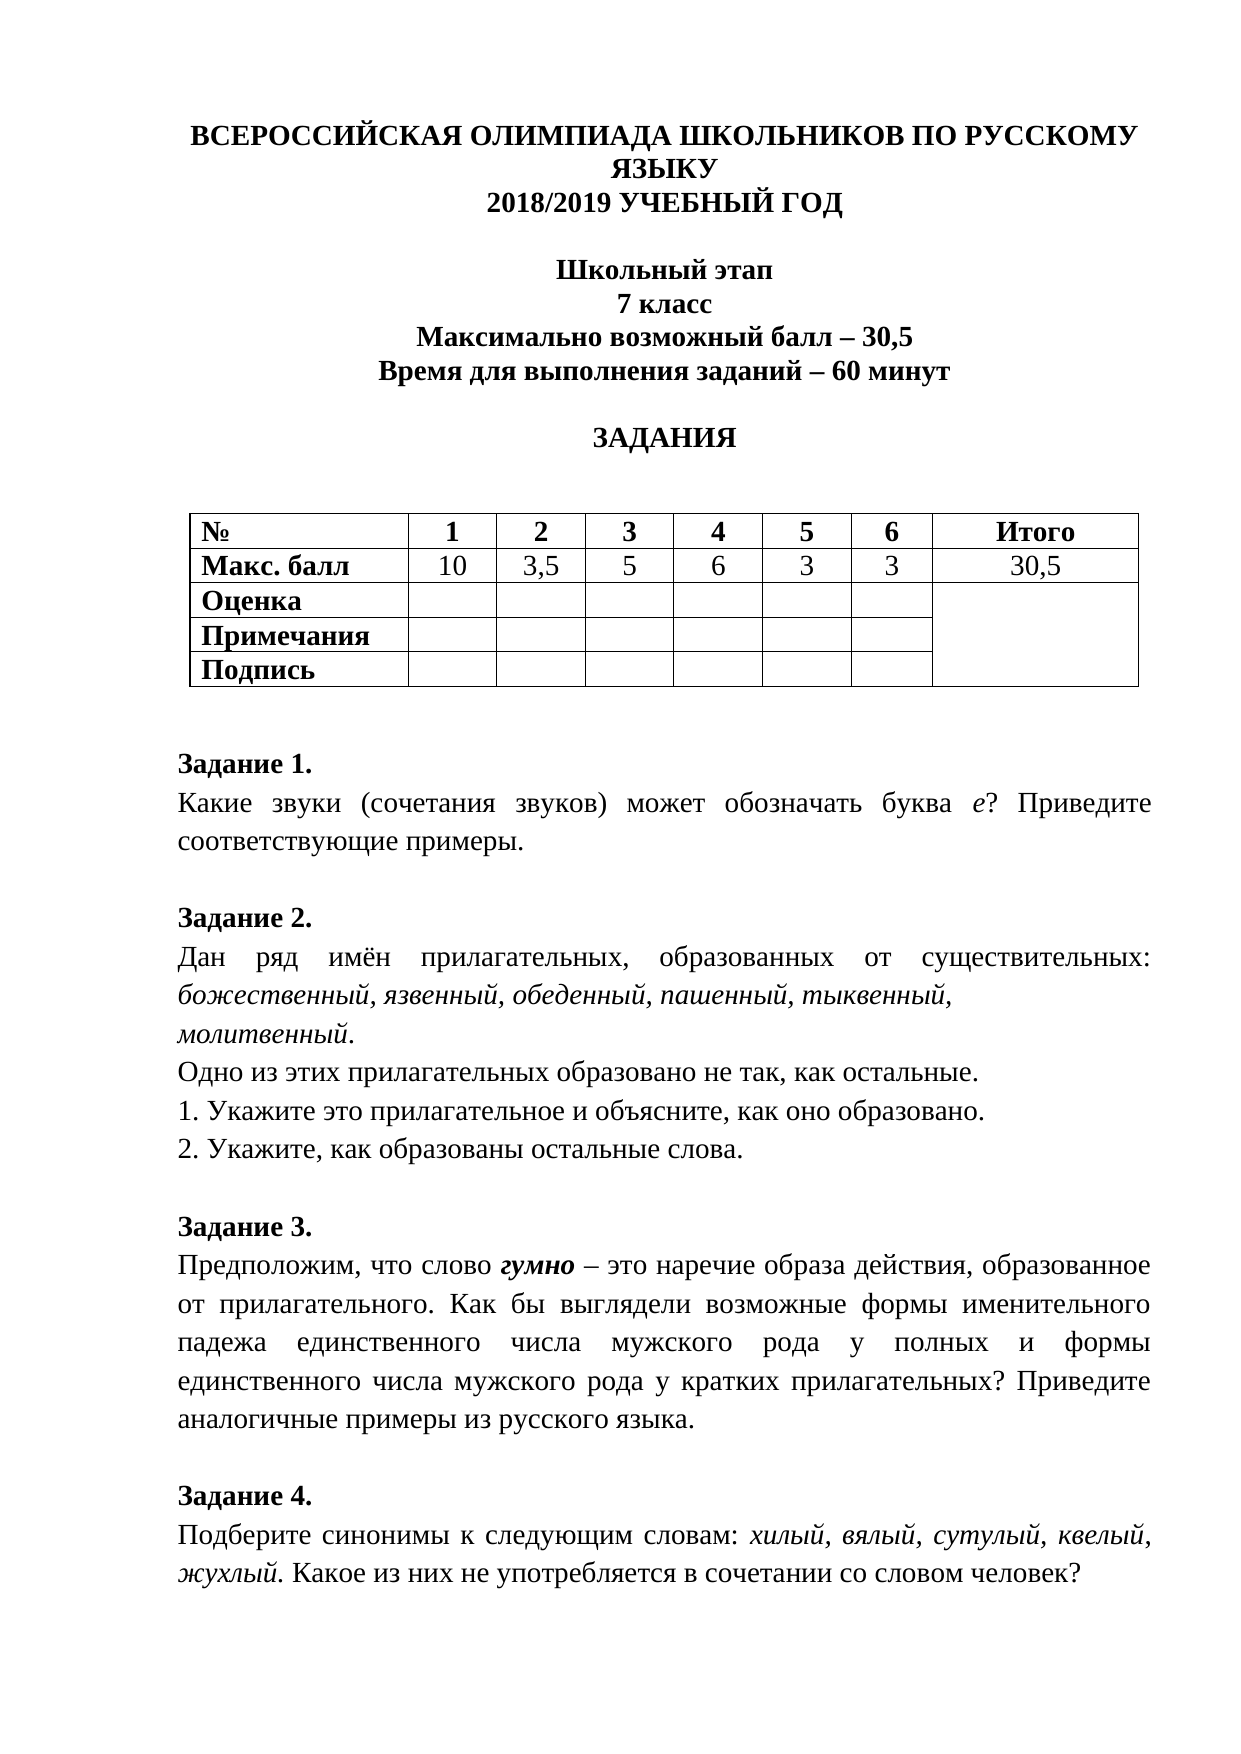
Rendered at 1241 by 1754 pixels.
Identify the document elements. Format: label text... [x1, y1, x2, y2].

table_cell [586, 618, 673, 651]
table_header 1 [409, 514, 496, 547]
table_cell [674, 652, 762, 686]
table_cell 3 [852, 549, 932, 582]
table_header 5 [763, 514, 851, 547]
text 1. Укажите это прилагательное и объясните, как оно образовано. [177, 1093, 1152, 1127]
table_cell [852, 618, 932, 651]
text 2018/2019 УЧЕБНЫЙ ГОД [177, 185, 1152, 219]
table_cell Примечания [191, 618, 408, 651]
text Время для выполнения заданий – 60 минут [177, 353, 1152, 386]
text Задание 3. [177, 1209, 1152, 1242]
table_cell 10 [409, 549, 496, 582]
table_cell [763, 583, 851, 617]
text Одно из этих прилагательных образовано не так, как остальные. [177, 1054, 1152, 1088]
text Дан ряд имён прилагательных, образованных от существительных: божественный, язвенный, обеденный, пашенный, тыквенный, [177, 939, 1152, 1011]
table_cell [674, 618, 762, 651]
text 2. Укажите, как образованы остальные слова. [177, 1132, 1152, 1165]
table_cell [852, 583, 932, 617]
table_cell [933, 583, 1138, 686]
table_cell [497, 652, 585, 686]
text молитвенный. [177, 1016, 1152, 1049]
text Школьный этап [177, 252, 1152, 286]
table_cell Макс. балл [191, 549, 408, 582]
table_cell [852, 652, 932, 686]
text Какие звуки (сочетания звуков) может обозначать буква е? Приведите соответствующие примеры. [177, 785, 1152, 857]
table_header 3 [586, 514, 673, 547]
table_cell [409, 618, 496, 651]
text Предположим, что слово гумно – это наречие образа действия, образованное от прилагательного. Как бы выглядели возможные формы именительного падежа единственного числа мужского рода у полных и формы единственного числа мужского рода у кратких прилагательных? Приведите аналогичные примеры из русского языка. [177, 1247, 1152, 1435]
text 7 класс [177, 286, 1152, 319]
table_cell 30,5 [933, 549, 1138, 582]
table_header 4 [674, 514, 762, 547]
text ВСЕРОССИЙСКАЯ ОЛИМПИАДА ШКОЛЬНИКОВ ПО РУССКОМУ ЯЗЫКУ [177, 118, 1152, 185]
table_cell 3,5 [497, 549, 585, 582]
text Задание 1. [177, 746, 1152, 780]
text Максимально возможный балл – 30,5 [177, 319, 1152, 353]
table_cell [497, 618, 585, 651]
text ЗАДАНИЯ [177, 420, 1152, 453]
table_cell [674, 583, 762, 617]
table_cell [409, 652, 496, 686]
table_cell 5 [586, 549, 673, 582]
table_header Итого [933, 514, 1138, 547]
text Подберите синонимы к следующим словам: хилый, вялый, сутулый, квелый, жухлый. Какое из них не употребляется в сочетании со словом человек? [177, 1517, 1152, 1589]
table_cell 3 [763, 549, 851, 582]
table_cell [763, 652, 851, 686]
table_cell [586, 652, 673, 686]
table_cell [497, 583, 585, 617]
table_cell [409, 583, 496, 617]
table_cell 6 [674, 549, 762, 582]
text Задание 4. [177, 1478, 1152, 1512]
table_header 2 [497, 514, 585, 547]
table_header 6 [852, 514, 932, 547]
table_cell Оценка [191, 583, 408, 617]
table_cell Подпись [191, 652, 408, 686]
text Задание 2. [177, 900, 1152, 934]
table_header № [191, 514, 408, 547]
table_cell [586, 583, 673, 617]
table_cell [763, 618, 851, 651]
